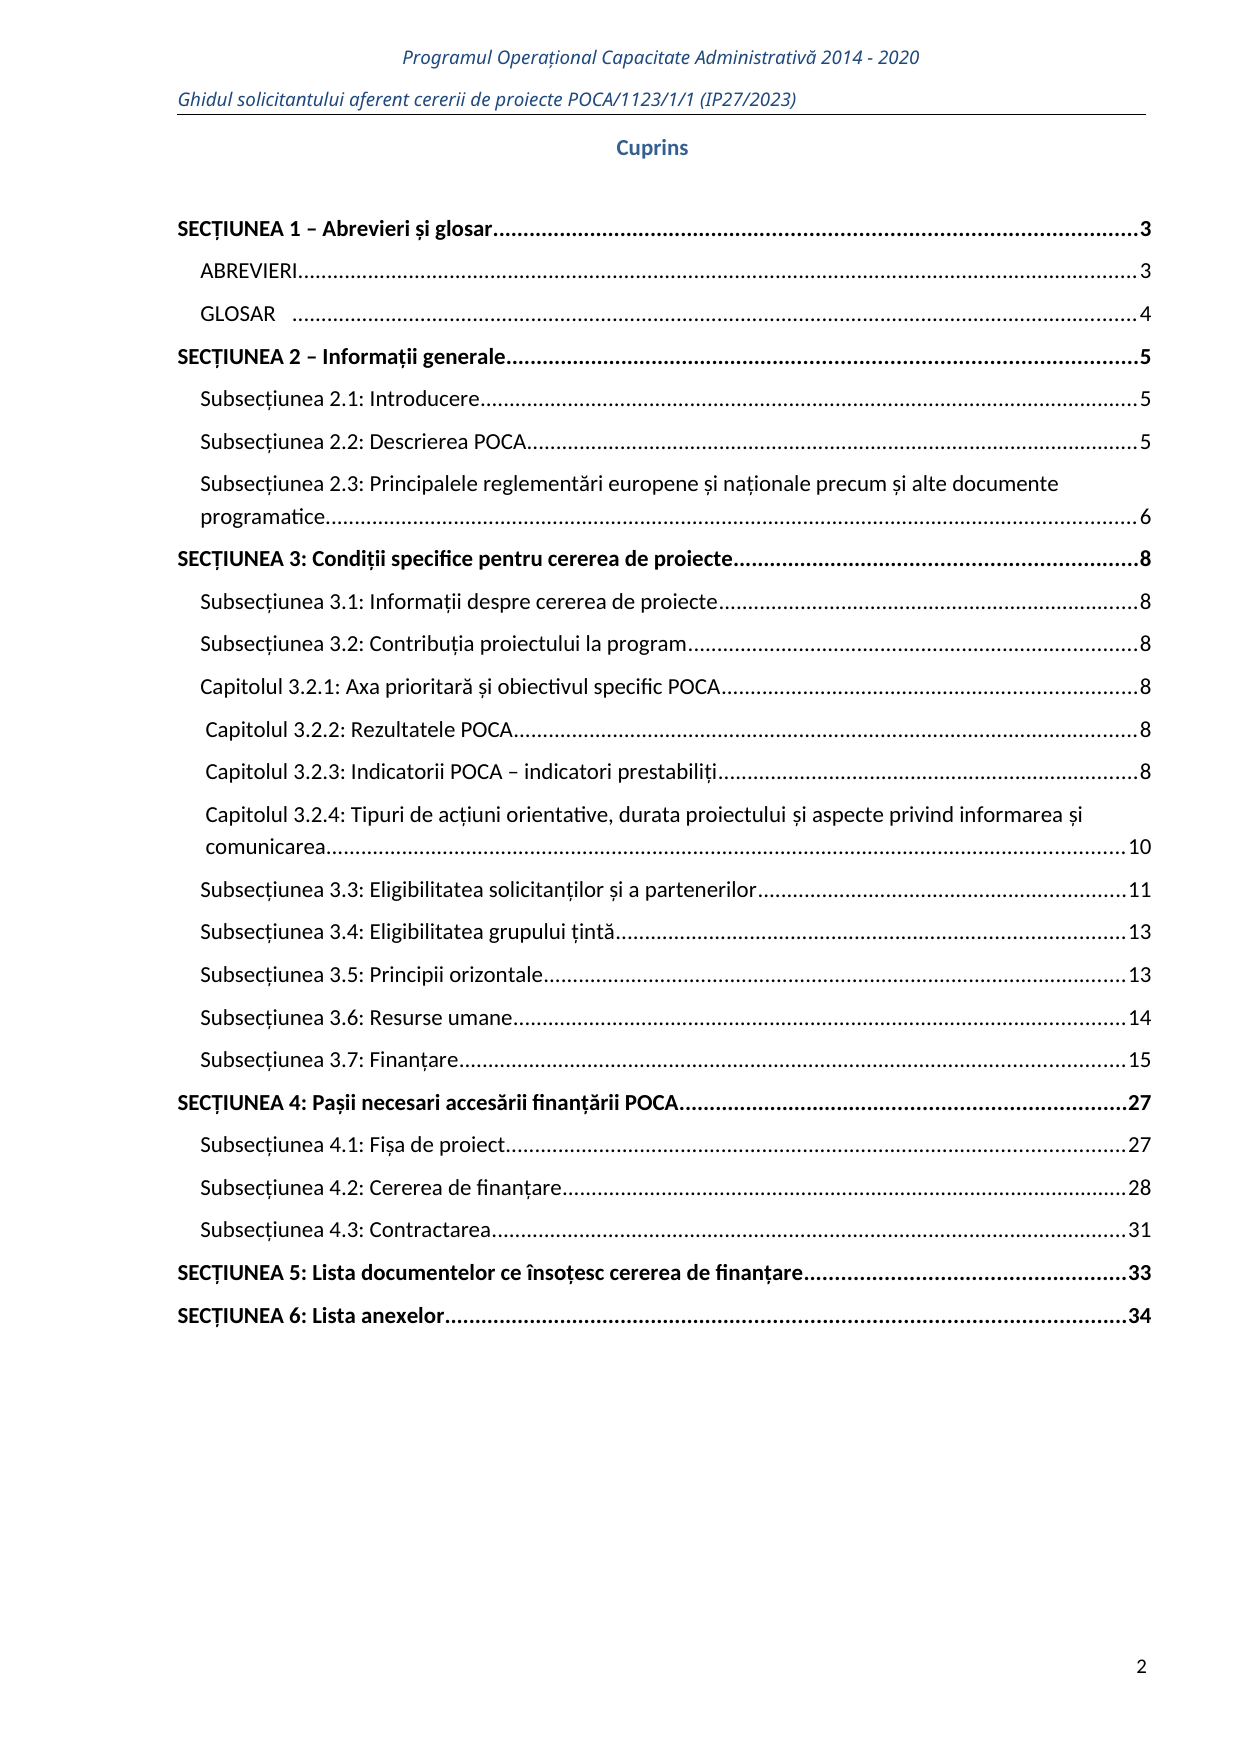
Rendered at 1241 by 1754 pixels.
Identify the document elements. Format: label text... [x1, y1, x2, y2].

text Subsecțiunea 2.3: Principalele reglementări europene și naționale precum și alte documente programatice 6 [200, 469, 1146, 530]
text Subsecțiunea 3.2: Contribuția proiectului la program 8 [200, 629, 1146, 658]
text Capitolul 3.2.1: Axa prioritară și obiectivul specific POCA 8 [200, 672, 1146, 700]
text SECȚIUNEA 4: Pașii necesari accesării finanțării POCA 27 [177, 1088, 1146, 1116]
text SECȚIUNEA 6: Lista anexelor 34 [177, 1301, 1146, 1329]
text Subsecțiunea 3.5: Principii orizontale 13 [200, 960, 1146, 988]
text Subsecțiunea 3.3: Eligibilitatea solicitanților și a partenerilor 11 [200, 875, 1146, 903]
text Subsecțiunea 3.6: Resurse umane 14 [200, 1003, 1146, 1031]
text GLOSAR 4 [200, 299, 1146, 327]
subtitle Cuprins [158, 133, 1146, 161]
text SECȚIUNEA 3: Condiții specifice pentru cererea de proiecte 8 [177, 544, 1146, 572]
text ABREVIERI 3 [200, 257, 1146, 284]
text Capitolul 3.2.4: Tipuri de acțiuni orientative, durata proiectului şi aspecte privind informarea şi comunicarea 10 [205, 800, 1146, 860]
text Subsecțiunea 2.2: Descrierea POCA 5 [200, 427, 1146, 455]
text SECȚIUNEA 2 – Informații generale 5 [177, 342, 1146, 370]
text Subsecțiunea 4.2: Cererea de finanțare 28 [200, 1173, 1146, 1201]
text Capitolul 3.2.3: Indicatorii POCA – indicatori prestabiliți 8 [205, 757, 1146, 785]
text Subsecțiunea 2.1: Introducere 5 [200, 384, 1146, 412]
text Subsecțiunea 3.4: Eligibilitatea grupului țintă 13 [200, 917, 1146, 945]
text Subsecțiunea 3.1: Informații despre cererea de proiecte 8 [200, 587, 1146, 615]
text SECȚIUNEA 1 – Abrevieri și glosar 3 [177, 214, 1146, 242]
text Subsecțiunea 3.7: Finanțare 15 [200, 1045, 1146, 1073]
text Subsecțiunea 4.1: Fișa de proiect 27 [200, 1130, 1146, 1158]
text Subsecțiunea 4.3: Contractarea 31 [200, 1216, 1146, 1244]
text SECȚIUNEA 5: Lista documentelor ce însoțesc cererea de finanțare 33 [177, 1258, 1146, 1286]
text Capitolul 3.2.2: Rezultatele POCA 8 [205, 715, 1146, 743]
